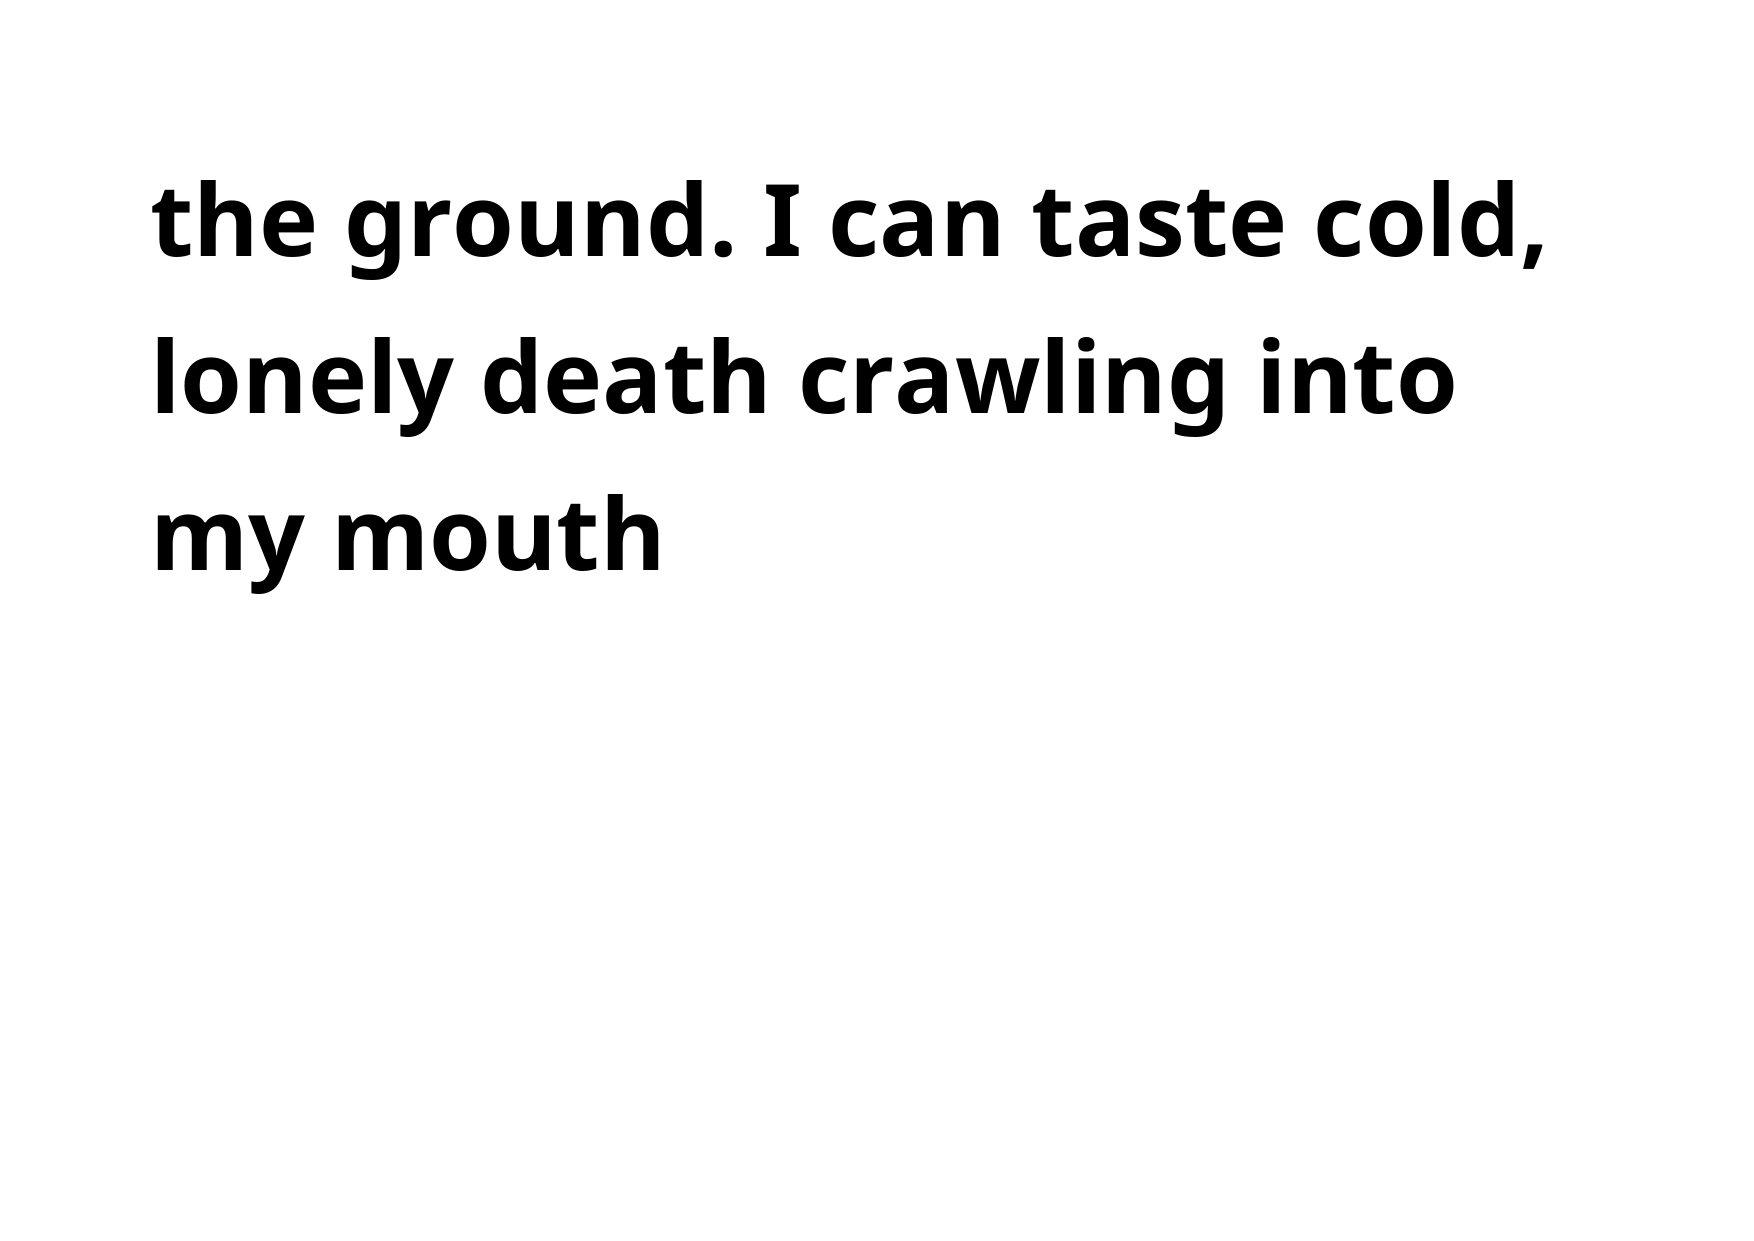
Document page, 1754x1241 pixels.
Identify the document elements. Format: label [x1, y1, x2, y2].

text [150, 150, 1604, 599]
